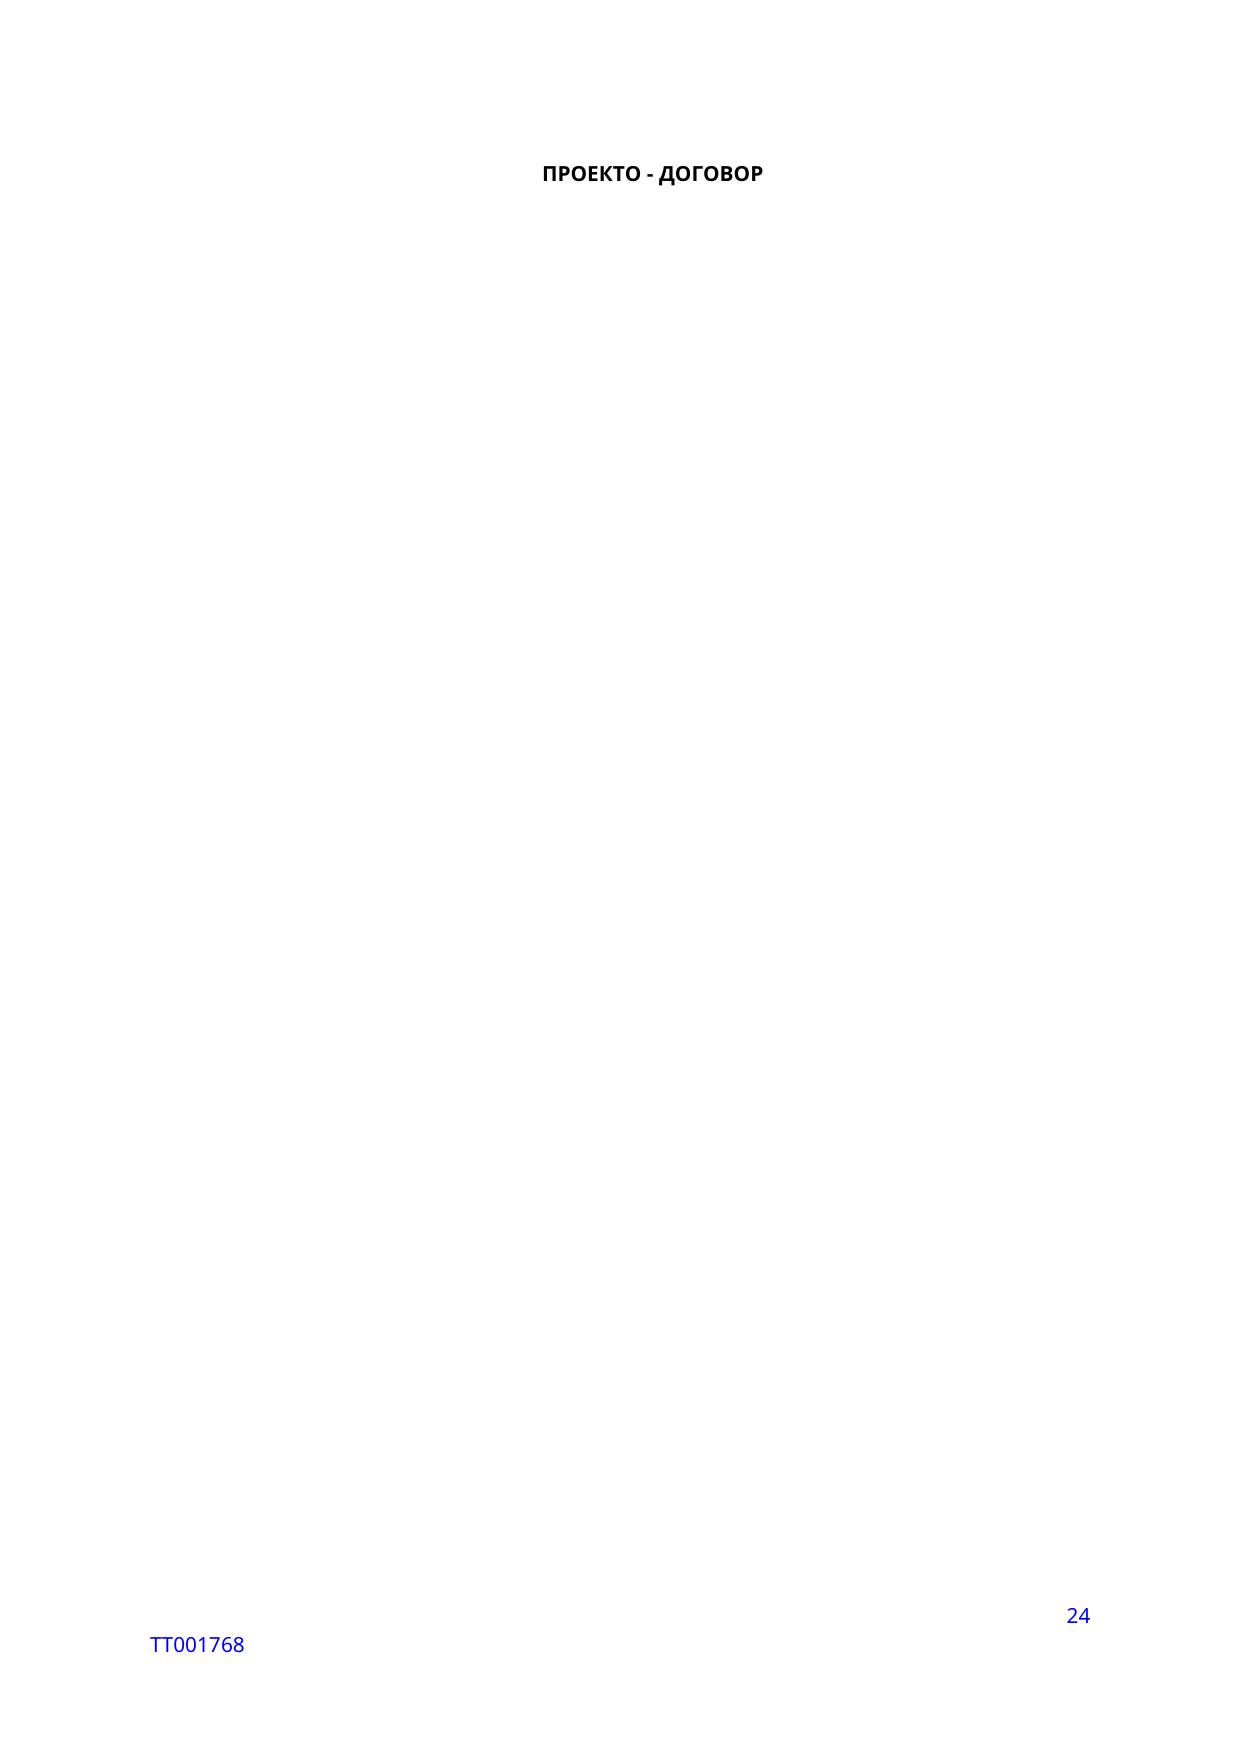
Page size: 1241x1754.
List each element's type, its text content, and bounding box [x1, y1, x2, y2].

text ПРОЕКТО - ДОГОВОР [215, 159, 1090, 188]
